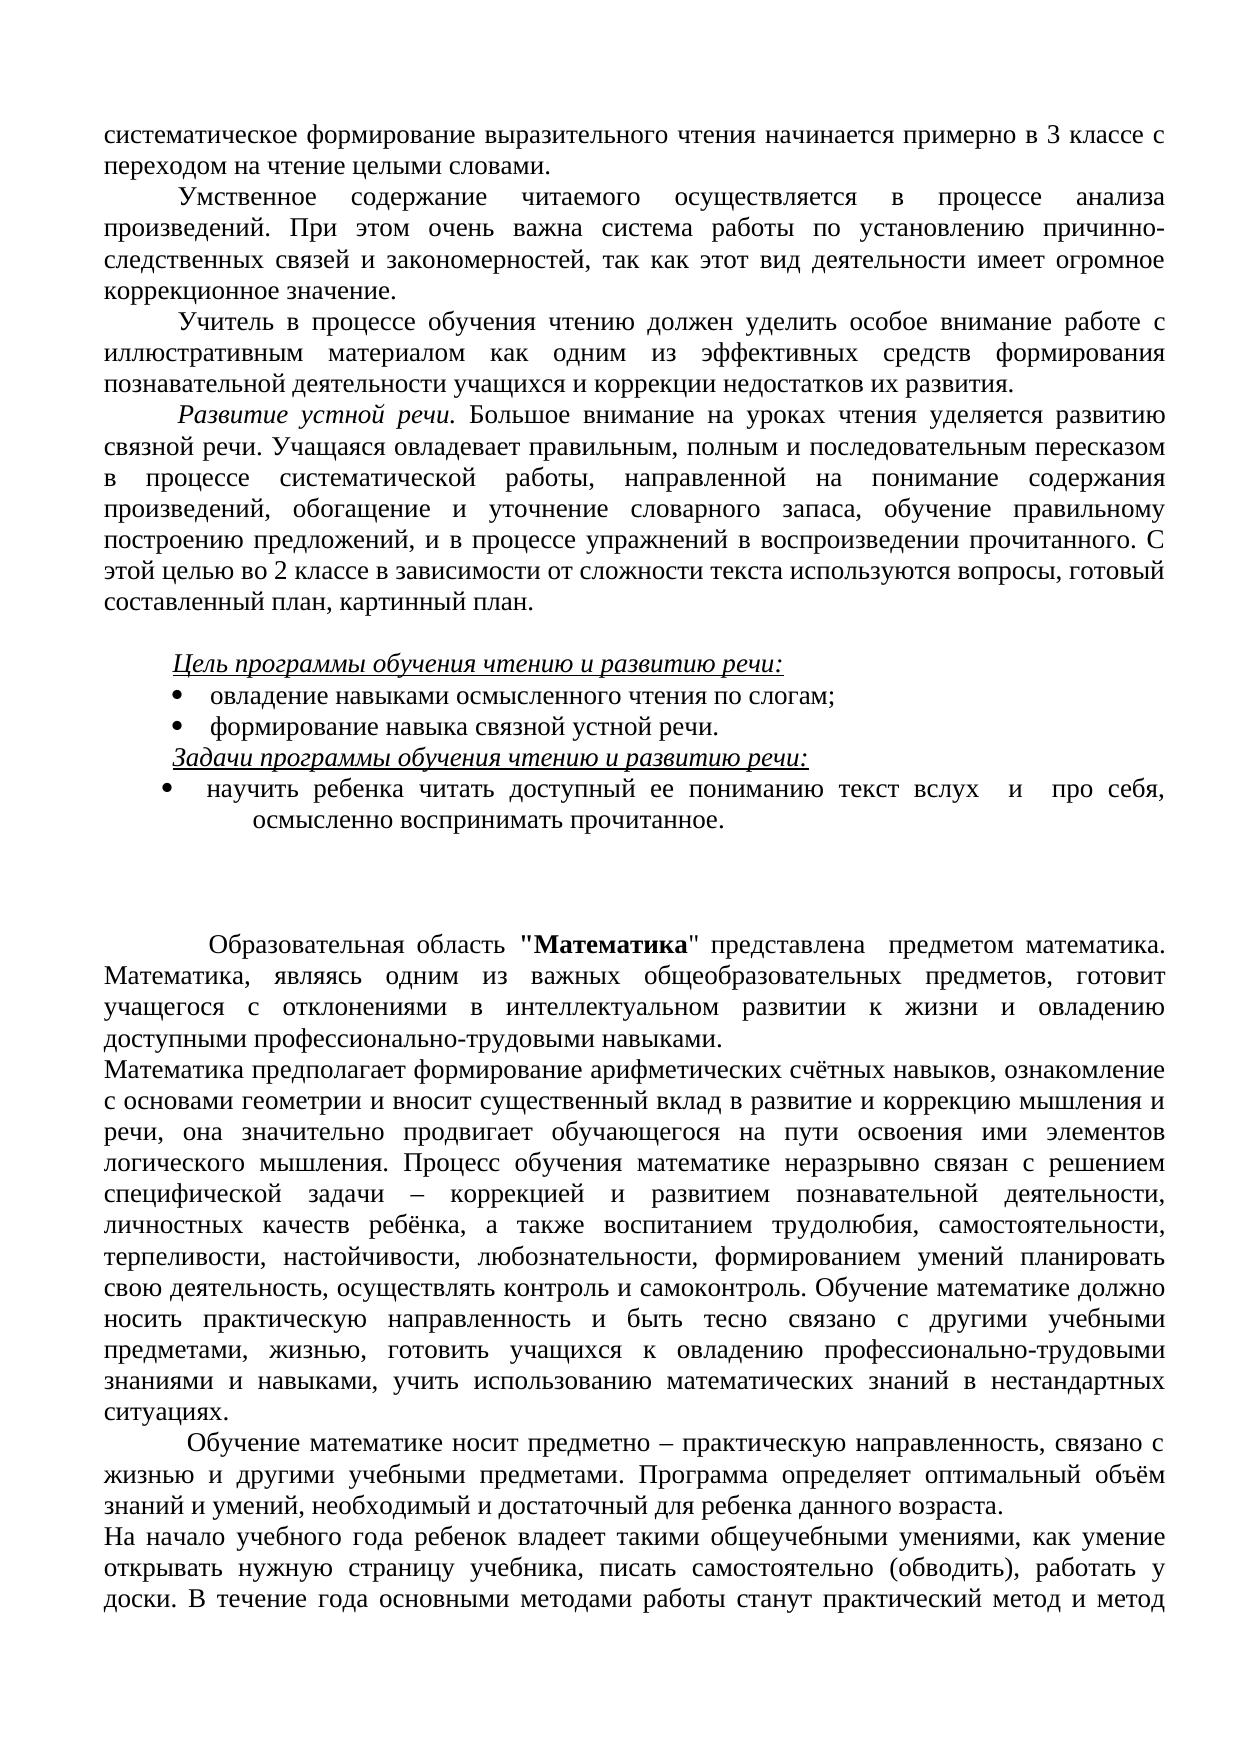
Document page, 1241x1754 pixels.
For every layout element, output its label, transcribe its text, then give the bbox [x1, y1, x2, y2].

list овладение навыками осмысленного чтения по слогам; [172, 679, 1167, 710]
text Задачи программы обучения чтению и развитию речи: [103, 741, 1167, 772]
text Математика предполагает формирование арифметических счётных навыков, ознакомление с основами геометрии и вносит существенный вклад в развитие и коррекцию мышления и речи, она значительно продвигает обучающегося на пути освоения ими элементов логического мышления. Процесс обучения математике неразрывно связан с решением специфической задачи – коррекцией и развитием познавательной деятельности, личностных качеств ребёнка, а также воспитанием трудолюбия, самостоятельности, терпеливости, настойчивости, любознательности, формированием умений планировать свою деятельность, осуществлять контроль и самоконтроль. Обучение математике должно носить практическую направленность и быть тесно связано с другими учебными предметами, жизнью, готовить учащихся к овладению профессионально-трудовыми знаниями и навыками, учить использованию математических знаний в нестандартных ситуациях. [103, 1053, 1167, 1427]
list научить ребенка читать доступный ее пониманию текст вслух и про себя, осмысленно воспринимать прочитанное. [162, 772, 1167, 835]
text Обучение математике носит предметно – практическую направленность, связано с жизнью и другими учебными предметами. Программа определяет оптимальный объём знаний и умений, необходимый и достаточный для ребенка данного возраста. [103, 1427, 1167, 1520]
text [103, 1520, 1167, 1613]
text Учитель в процессе обучения чтению должен уделить особое внимание работе с иллюстративным материалом как одним из эффективных средств формирования познавательной деятельности учащихся и коррекции недостатков их развития. [103, 305, 1167, 398]
text Развитие устной речи. Большое внимание на уроках чтения уделяется развитию связной речи. Учащаяся овладевает правильным, полным и последовательным пересказом в процессе систематической работы, направленной на понимание содержания произведений, обогащение и уточнение словарного запаса, обучение правильному построению предложений, и в процессе упражнений в воспроизведении прочитанного. С этой целью во 2 классе в зависимости от сложности текста используются вопросы, готовый составленный план, картинный план. [103, 398, 1167, 616]
text Цель программы обучения чтению и развитию речи: [103, 648, 1167, 679]
text Умственное содержание читаемого осуществляется в процессе анализа произведений. При этом очень важна система работы по установлению причинно-следственных связей и закономерностей, так как этот вид деятельности имеет огромное коррекционное значение. [103, 180, 1167, 305]
list формирование навыка связной устной речи. [172, 710, 1167, 741]
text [103, 118, 1167, 180]
text Образовательная область "Математика" представлена предметом математика. Математика, являясь одним из важных общеобразовательных предметов, готовит учащегося с отклонениями в интеллектуальном развитии к жизни и овладению доступными профессионально-трудовыми навыками. [103, 928, 1167, 1053]
